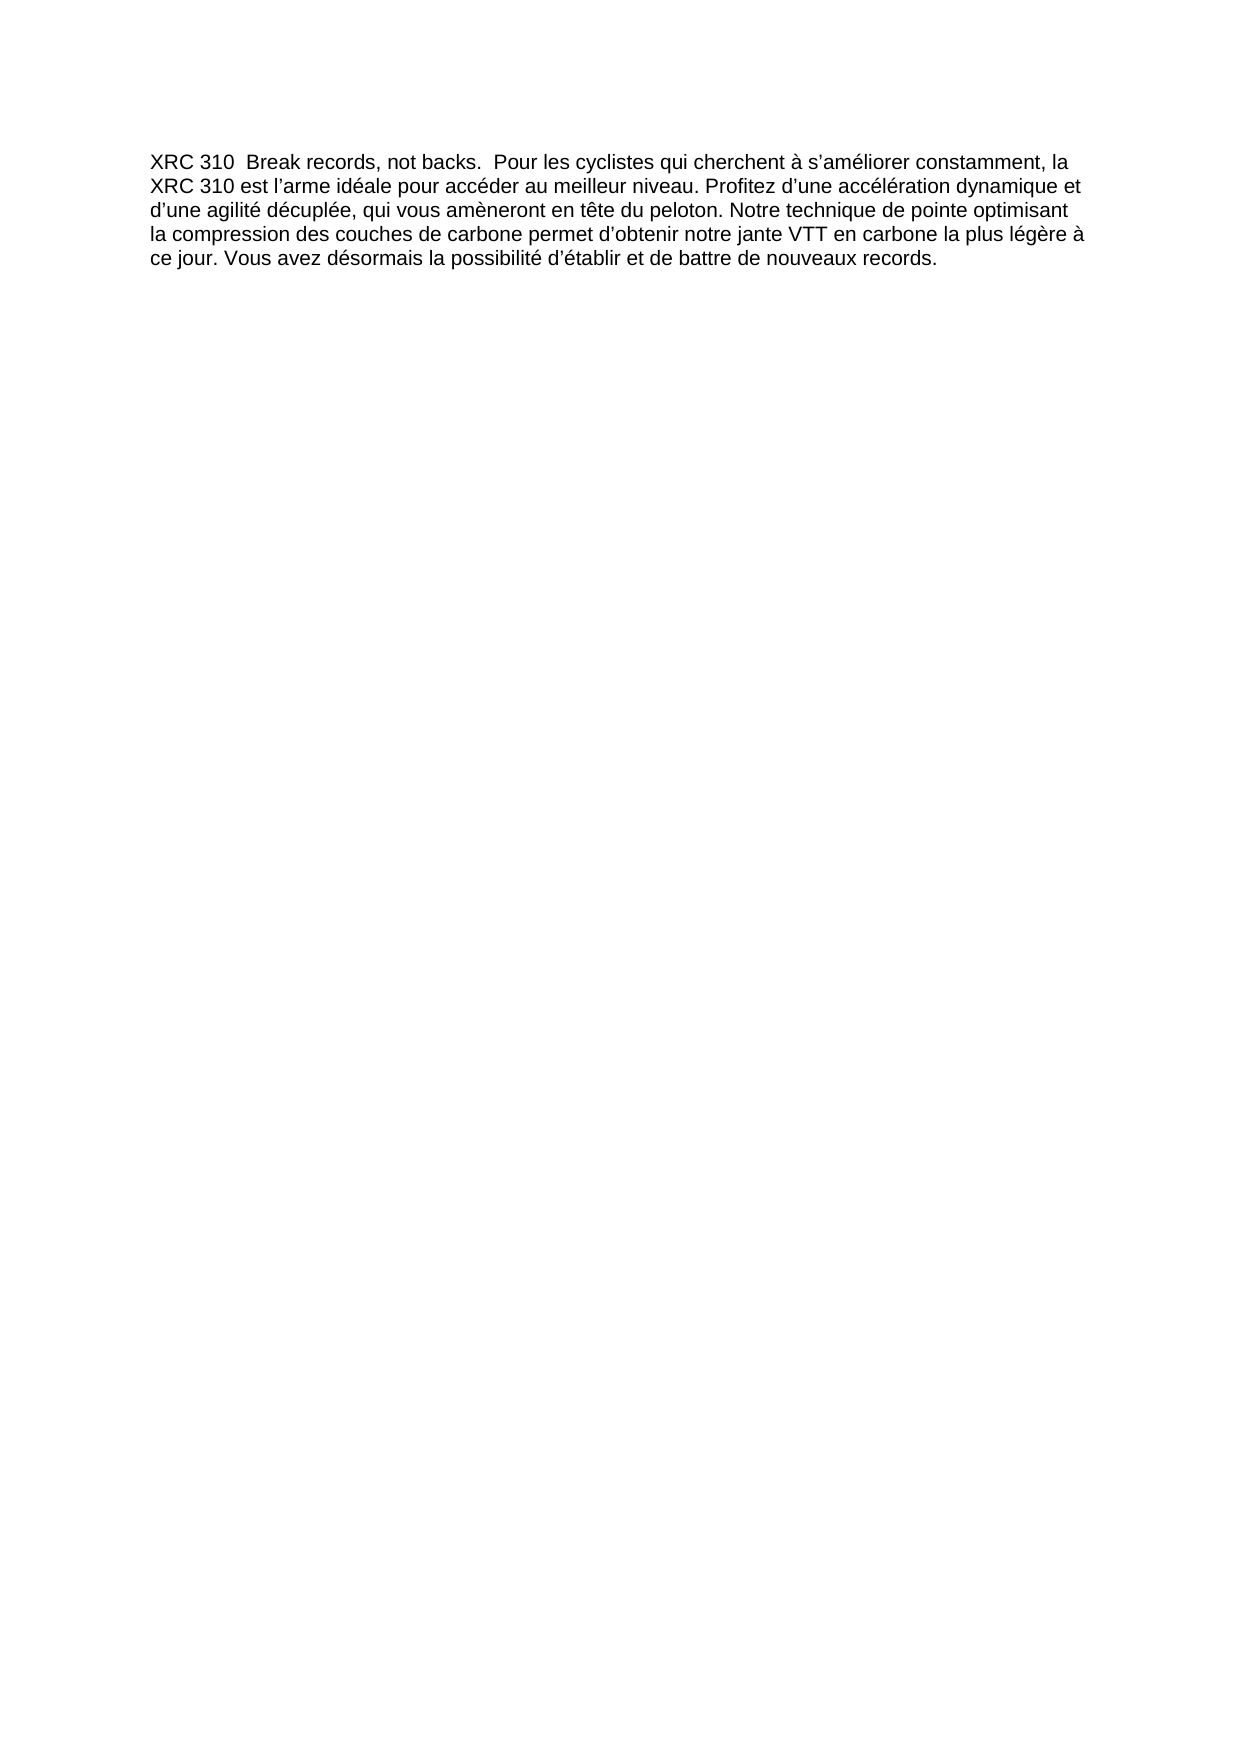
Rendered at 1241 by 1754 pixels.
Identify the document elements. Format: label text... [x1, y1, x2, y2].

text XRC 310 Break records, not backs. Pour les cyclistes qui cherchent à s’améliorer constamment, la XRC 310 est l’arme idéale pour accéder au meilleur niveau. Profitez d’une accélération dynamique et d’une agilité décuplée, qui vous amèneront en tête du peloton. Notre technique de pointe optimisant la compression des couches de carbone permet d’obtenir notre jante VTT en carbone la plus légère à ce jour. Vous avez désormais la possibilité d’établir et de battre de nouveaux records. [150, 150, 1090, 270]
